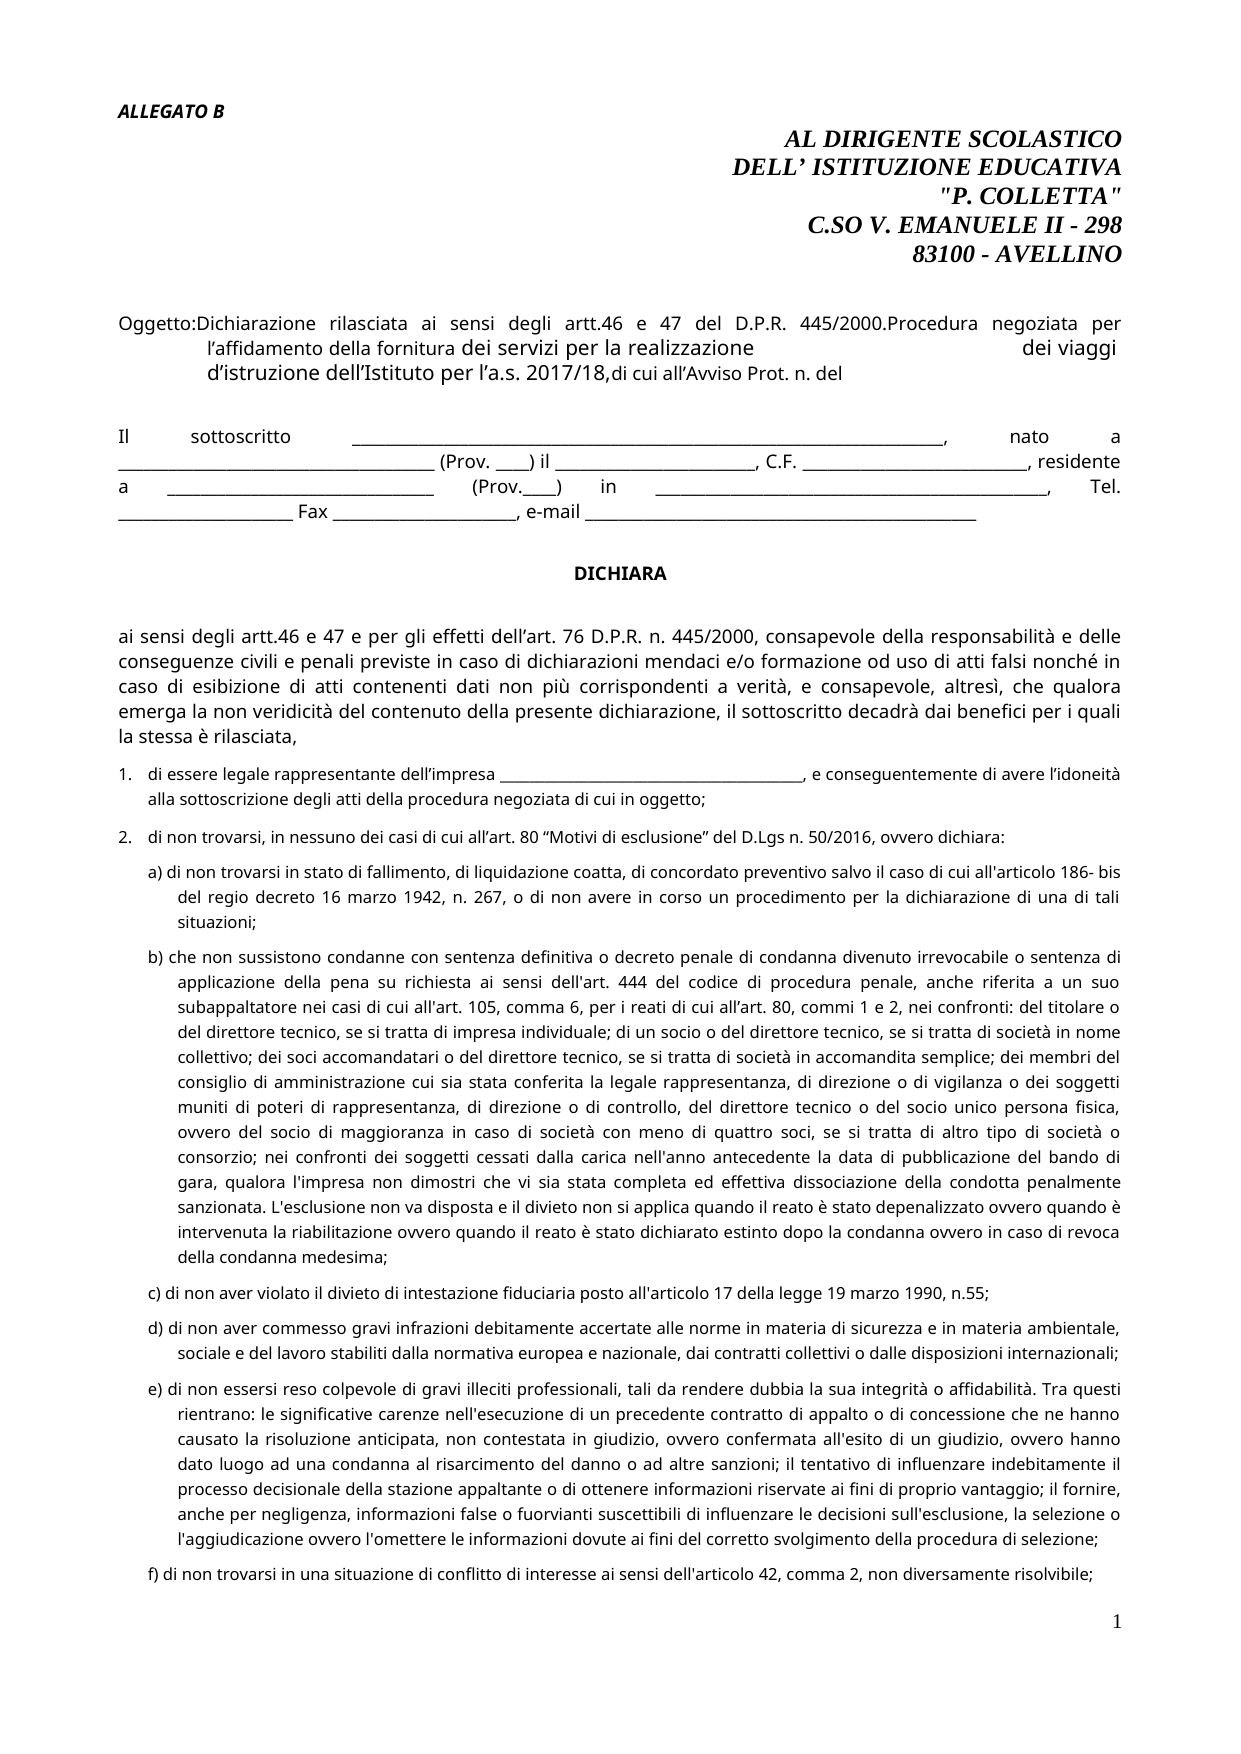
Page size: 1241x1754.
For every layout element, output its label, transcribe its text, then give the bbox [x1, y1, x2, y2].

text ai sensi degli artt.46 e 47 e per gli effetti dell’art. 76 D.P.R. n. 445/2000, consapevole della responsabilità e delle conseguenze civili e penali previste in caso di dichiarazioni mendaci e/o formazione od uso di atti falsi nonché in caso di esibizione di atti contenenti dati non più corrispondenti a verità, e consapevole, altresì, che qualora emerga la non veridicità del contenuto della presente dichiarazione, il sottoscritto decadrà dai benefici per i quali la stessa è rilasciata, [118, 623, 1122, 748]
text AL DIRIGENTE SCOLASTICO [679, 124, 1122, 152]
text 83100 - AVELLINO [576, 239, 1122, 267]
text Il sottoscritto _______________________________________________________________________, nato a ______________________________________ (Prov. ____) il ________________________, C.F. ___________________________, residente a ________________________________ (Prov.____) in _______________________________________________, Tel. _____________________ Fax ______________________, e-mail _______________________________________________ [118, 423, 1122, 523]
text Oggetto:Dichiarazione rilasciata ai sensi degli artt.46 e 47 del D.P.R. 445/2000.Procedura negoziata per l’affidamento della fornitura dei servizi per la realizzazione dei viaggi d’istruzione dell’Istituto per l’a.s. 2017/18,di cui all’Avviso Prot. n. del [118, 311, 1122, 386]
list di essere legale rappresentante dell’impresa _________________________________________, e conseguentemente di avere l’idoneità alla sottoscrizione degli atti della procedura negoziata di cui in oggetto; [118, 761, 1122, 811]
list d) di non aver commesso gravi infrazioni debitamente accertate alle norme in materia di sicurezza e in materia ambientale, sociale e del lavoro stabiliti dalla normativa europea e nazionale, dai contratti collettivi o dalle disposizioni internazionali; [148, 1315, 1122, 1365]
text C.SO V. EMANUELE II - 298 [679, 210, 1122, 239]
list c) di non aver violato il divieto di intestazione fiduciaria posto all'articolo 17 della legge 19 marzo 1990, n.55; [148, 1279, 1122, 1304]
text DELL’ ISTITUZIONE EDUCATIVA [679, 152, 1122, 181]
list e) di non essersi reso colpevole di gravi illeciti professionali, tali da rendere dubbia la sua integrità o affidabilità. Tra questi rientrano: le significative carenze nell'esecuzione di un precedente contratto di appalto o di concessione che ne hanno causato la risoluzione anticipata, non contestata in giudizio, ovvero confermata all'esito di un giudizio, ovvero hanno dato luogo ad una condanna al risarcimento del danno o ad altre sanzioni; il tentativo di influenzare indebitamente il processo decisionale della stazione appaltante o di ottenere informazioni riservate ai fini di proprio vantaggio; il fornire, anche per negligenza, informazioni false o fuorvianti suscettibili di influenzare le decisioni sull'esclusione, la selezione o l'aggiudicazione ovvero l'omettere le informazioni dovute ai fini del corretto svolgimento della procedura di selezione; [148, 1375, 1122, 1550]
list b) che non sussistono condanne con sentenza definitiva o decreto penale di condanna divenuto irrevocabile o sentenza di applicazione della pena su richiesta ai sensi dell'art. 444 del codice di procedura penale, anche riferita a un suo subappaltatore nei casi di cui all'art. 105, comma 6, per i reati di cui all’art. 80, commi 1 e 2, nei confronti: del titolare o del direttore tecnico, se si tratta di impresa individuale; di un socio o del direttore tecnico, se si tratta di società in nome collettivo; dei soci accomandatari o del direttore tecnico, se si tratta di società in accomandita semplice; dei membri del consiglio di amministrazione cui sia stata conferita la legale rappresentanza, di direzione o di vigilanza o dei soggetti muniti di poteri di rappresentanza, di direzione o di controllo, del direttore tecnico o del socio unico persona fisica, ovvero del socio di maggioranza in caso di società con meno di quattro soci, se si tratta di altro tipo di società o consorzio; nei confronti dei soggetti cessati dalla carica nell'anno antecedente la data di pubblicazione del bando di gara, qualora l'impresa non dimostri che vi sia stata completa ed effettiva dissociazione della condotta penalmente sanzionata. L'esclusione non va disposta e il divieto non si applica quando il reato è stato depenalizzato ovvero quando è intervenuta la riabilitazione ovvero quando il reato è stato dichiarato estinto dopo la condanna ovvero in caso di revoca della condanna medesima; [148, 944, 1122, 1269]
text DICHIARA [118, 561, 1122, 586]
list di non trovarsi, in nessuno dei casi di cui all’art. 80 “Motivi di esclusione” del D.Lgs n. 50/2016, ovvero dichiara: [118, 823, 1122, 848]
text "P. COLLETTA" [679, 181, 1122, 210]
text ALLEGATO B [118, 99, 1122, 124]
list f) di non trovarsi in una situazione di conflitto di interesse ai sensi dell'articolo 42, comma 2, non diversamente risolvibile; [148, 1561, 1122, 1586]
list a) di non trovarsi in stato di fallimento, di liquidazione coatta, di concordato preventivo salvo il caso di cui all'articolo 186- bis del regio decreto 16 marzo 1942, n. 267, o di non avere in corso un procedimento per la dichiarazione di una di tali situazioni; [148, 858, 1122, 933]
